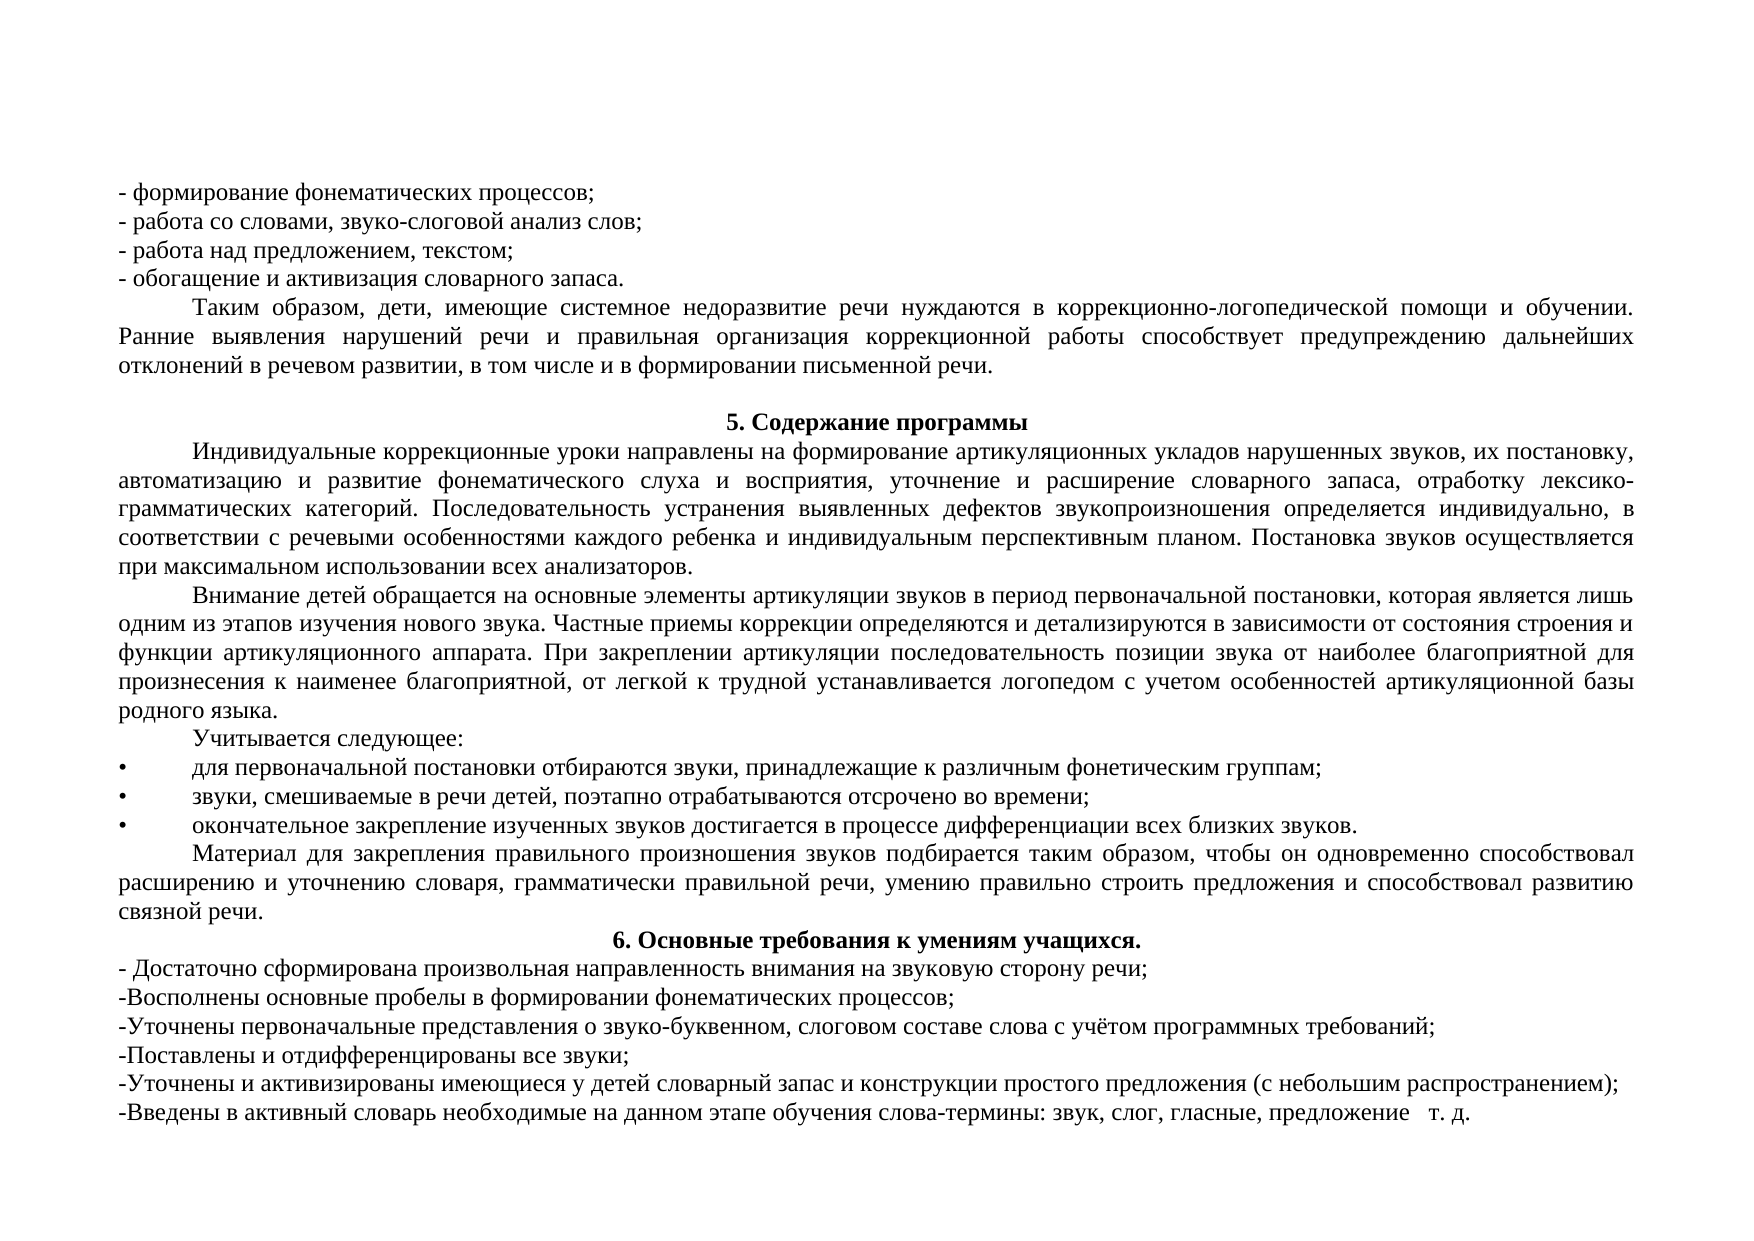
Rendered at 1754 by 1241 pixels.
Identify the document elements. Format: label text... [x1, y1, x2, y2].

text Учитывается следующее: [118, 723, 1636, 752]
text • звуки, смешиваемые в речи детей, поэтапно отрабатываются отсрочено во времени; [118, 781, 1636, 810]
text 5. Содержание программы [118, 407, 1636, 436]
text 6. Основные требования к умениям учащихся. [118, 925, 1636, 953]
text • для первоначальной постановки отбираются звуки, принадлежащие к различным фонетическим группам; [118, 752, 1636, 781]
text -Введены в активный словарь необходимые на данном этапе обучения слова-термины: звук, слог, гласные, предложение т. д. [118, 1097, 1636, 1126]
text Индивидуальные коррекционные уроки направлены на формирование артикуляционных укладов нарушенных звуков, их постановку, автоматизацию и развитие фонематического слуха и восприятия, уточнение и расширение словарного запаса, отработку лексико-грамматических категорий. Последовательность устранения выявленных дефектов звукопроизношения определяется индивидуально, в соответствии с речевыми особенностями каждого ребенка и индивидуальным перспективным планом. Постановка звуков осуществляется при максимальном использовании всех анализаторов. [118, 436, 1636, 580]
text Таким образом, дети, имеющие системное недоразвитие речи нуждаются в коррекционно-логопедической помощи и обучении. Ранние выявления нарушений речи и правильная организация коррекционной работы способствует предупреждению дальнейших отклонений в речевом развитии, в том числе и в формировании письменной речи. [118, 292, 1636, 378]
text • окончательное закрепление изученных звуков достигается в процессе дифференциации всех близких звуков. [118, 810, 1636, 838]
text -Уточнены первоначальные представления о звуко-буквенном, слоговом составе слова с учётом программных требований; [118, 1011, 1636, 1040]
text -Уточнены и активизированы имеющиеся у детей словарный запас и конструкции простого предложения (с небольшим распространением); [118, 1068, 1636, 1097]
text -Поставлены и отдифференцированы все звуки; [118, 1040, 1636, 1068]
text -Восполнены основные пробелы в формировании фонематических процессов; [118, 982, 1636, 1011]
text - обогащение и активизация словарного запаса. [118, 263, 1636, 292]
text - Достаточно сформирована произвольная направленность внимания на звуковую сторону речи; [118, 953, 1636, 982]
text Внимание детей обращается на основные элементы артикуляции звуков в период первоначальной постановки, которая является лишь одним из этапов изучения нового звука. Частные приемы коррекции определяются и детализируются в зависимости от состояния строения и функции артикуляционного аппарата. При закреплении артикуляции последовательность позиции звука от наиболее благоприятной для произнесения к наименее благоприятной, от легкой к трудной устанавливается логопедом с учетом особенностей артикуляционной базы родного языка. [118, 580, 1636, 723]
text Материал для закрепления правильного произношения звуков подбирается таким образом, чтобы он одновременно способствовал расширению и уточнению словаря, грамматически правильной речи, умению правильно строить предложения и способствовал развитию связной речи. [118, 838, 1636, 925]
text - формирование фонематических процессов; [118, 177, 1636, 206]
text - работа со словами, звуко-слоговой анализ слов; [118, 206, 1636, 235]
text - работа над предложением, текстом; [118, 235, 1636, 263]
